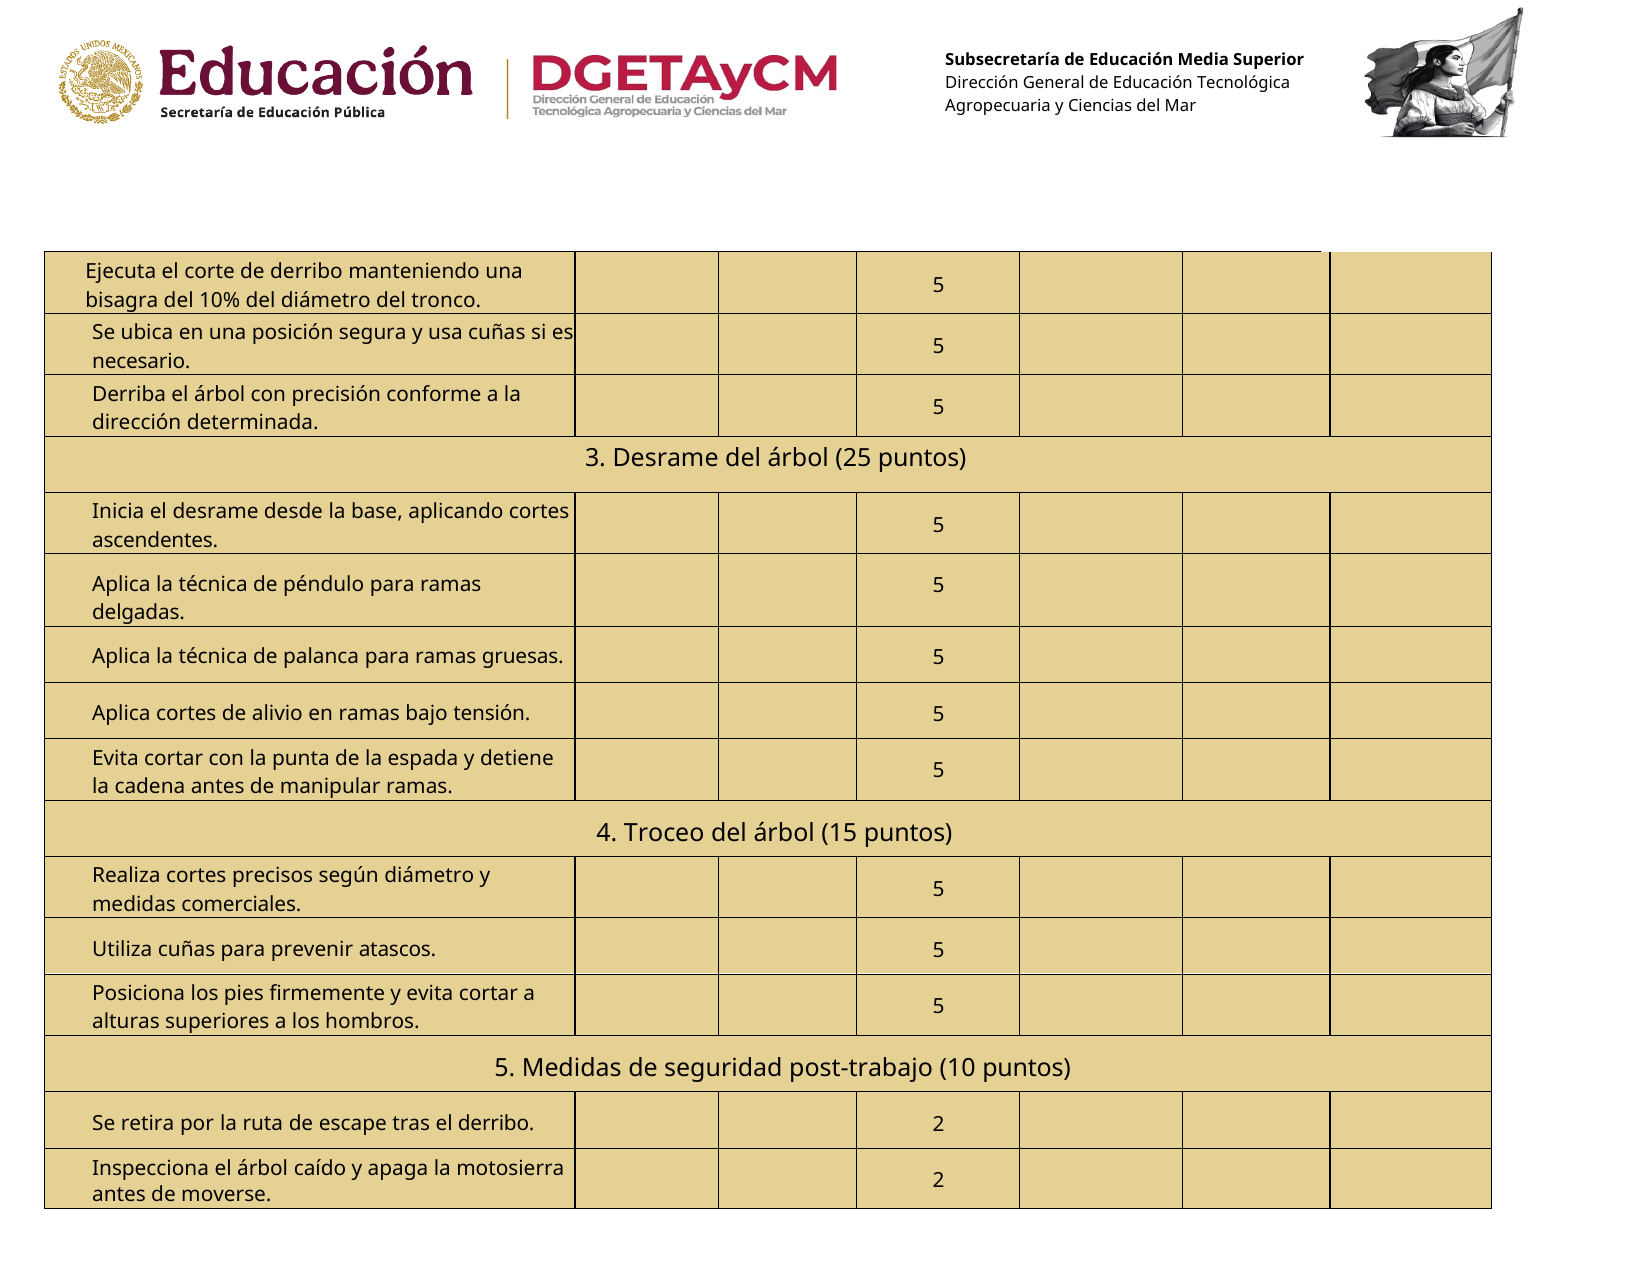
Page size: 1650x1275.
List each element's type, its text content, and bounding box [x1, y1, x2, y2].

table_cell 5 [857, 975, 1019, 1035]
table_cell [1183, 314, 1329, 374]
table_cell 5 [857, 627, 1019, 682]
table_cell Se retira por la ruta de escape tras el derribo. [45, 1092, 574, 1148]
table_cell Derriba el árbol con precisión conforme a la dirección determinada. [45, 375, 574, 436]
table_header [1020, 252, 1182, 313]
table_cell 5 [857, 739, 1019, 800]
table_header 5 [857, 252, 1019, 313]
table_cell [576, 975, 718, 1035]
table_cell [719, 554, 856, 626]
table_cell Inicia el desrame desde la base, aplicando cortes ascendentes. [45, 493, 574, 553]
table_cell [1331, 493, 1491, 553]
table_cell [1183, 739, 1329, 800]
table_cell [719, 857, 856, 917]
table_cell [1020, 683, 1182, 738]
table_cell 2 [857, 1092, 1019, 1148]
table_cell Evita cortar con la punta de la espada y detiene la cadena antes de manipular ramas. [45, 739, 574, 800]
table_cell [1020, 314, 1182, 374]
table_cell [1331, 1149, 1491, 1208]
table_cell [1331, 1092, 1491, 1148]
table_cell [1020, 375, 1182, 436]
table_cell [1331, 739, 1491, 800]
table_cell [1183, 375, 1329, 436]
table_cell [576, 1092, 718, 1148]
table_cell [1020, 1149, 1182, 1208]
table_cell [1183, 857, 1329, 917]
table_header Ejecuta el corte de derribo manteniendo una bisagra del 10% del diámetro del tronco. [45, 252, 574, 313]
table_cell [1331, 918, 1491, 973]
table_cell [719, 493, 856, 553]
table_cell Posiciona los pies firmemente y evita cortar a alturas superiores a los hombros. [45, 975, 574, 1035]
table_cell [576, 493, 718, 553]
table_cell Aplica cortes de alivio en ramas bajo tensión. [45, 683, 574, 738]
table_cell 5 [857, 493, 1019, 553]
table_cell [576, 1149, 718, 1208]
table_cell [1183, 1149, 1329, 1208]
table_cell [1183, 683, 1329, 738]
table_cell [1331, 627, 1491, 682]
table_cell 5 [857, 918, 1019, 973]
table_cell [1020, 1092, 1182, 1148]
table_cell [719, 1149, 856, 1208]
table_cell [576, 627, 718, 682]
table_cell Realiza cortes precisos según diámetro y medidas comerciales. [45, 857, 574, 917]
table_cell [1020, 857, 1182, 917]
table_cell [719, 683, 856, 738]
table_cell [719, 975, 856, 1035]
table_cell 4. Troceo del árbol (15 puntos) [45, 801, 1491, 856]
picture [532, 55, 837, 117]
table_header [1183, 252, 1329, 313]
table_cell [1331, 857, 1491, 917]
table_cell Utiliza cuñas para prevenir atascos. [45, 918, 574, 973]
table_cell Inspecciona el árbol caído y apaga la motosierra antes de moverse. [45, 1149, 574, 1208]
table_cell [1020, 493, 1182, 553]
table_cell [1183, 554, 1329, 626]
table_cell [1183, 493, 1329, 553]
table_cell [576, 554, 718, 626]
table_cell [1020, 627, 1182, 682]
table_cell [576, 918, 718, 973]
table_cell [1331, 314, 1491, 374]
table_cell [576, 857, 718, 917]
table_cell 5 [857, 314, 1019, 374]
table_cell 5 [857, 683, 1019, 738]
table_cell [719, 314, 856, 374]
table_cell [1020, 554, 1182, 626]
table_cell [1183, 627, 1329, 682]
table_cell [719, 627, 856, 682]
table_cell [1331, 683, 1491, 738]
table_cell [576, 314, 718, 374]
table_cell Se ubica en una posición segura y usa cuñas si es necesario. [45, 314, 574, 374]
table_cell 3. Desrame del árbol (25 puntos) [45, 437, 1491, 492]
table_cell 5. Medidas de seguridad post-trabajo (10 puntos) [45, 1036, 1491, 1091]
table_cell [576, 739, 718, 800]
table_cell [719, 918, 856, 973]
table_cell [719, 375, 856, 436]
table_cell 5 [857, 375, 1019, 436]
table_cell Aplica la técnica de palanca para ramas gruesas. [45, 627, 574, 682]
table_cell [1183, 975, 1329, 1035]
table_cell [1183, 1092, 1329, 1148]
table_cell [719, 739, 856, 800]
table_cell [1020, 975, 1182, 1035]
table_cell Aplica la técnica de péndulo para ramas delgadas. [45, 554, 574, 626]
table_cell [1331, 975, 1491, 1035]
table_cell 2 [857, 1149, 1019, 1208]
table_cell [576, 375, 718, 436]
table_cell [1020, 918, 1182, 973]
table_header [576, 252, 718, 313]
table_cell [719, 1092, 856, 1148]
table_cell [1331, 554, 1491, 626]
table_cell 5 [857, 554, 1019, 626]
table_cell [1020, 739, 1182, 800]
picture [58, 40, 509, 124]
table_cell [1183, 918, 1329, 973]
picture [1321, 0, 1533, 252]
table_header [1331, 252, 1491, 313]
table_cell [1331, 375, 1491, 436]
table_cell [576, 683, 718, 738]
table_header [719, 252, 856, 313]
table_cell 5 [857, 857, 1019, 917]
